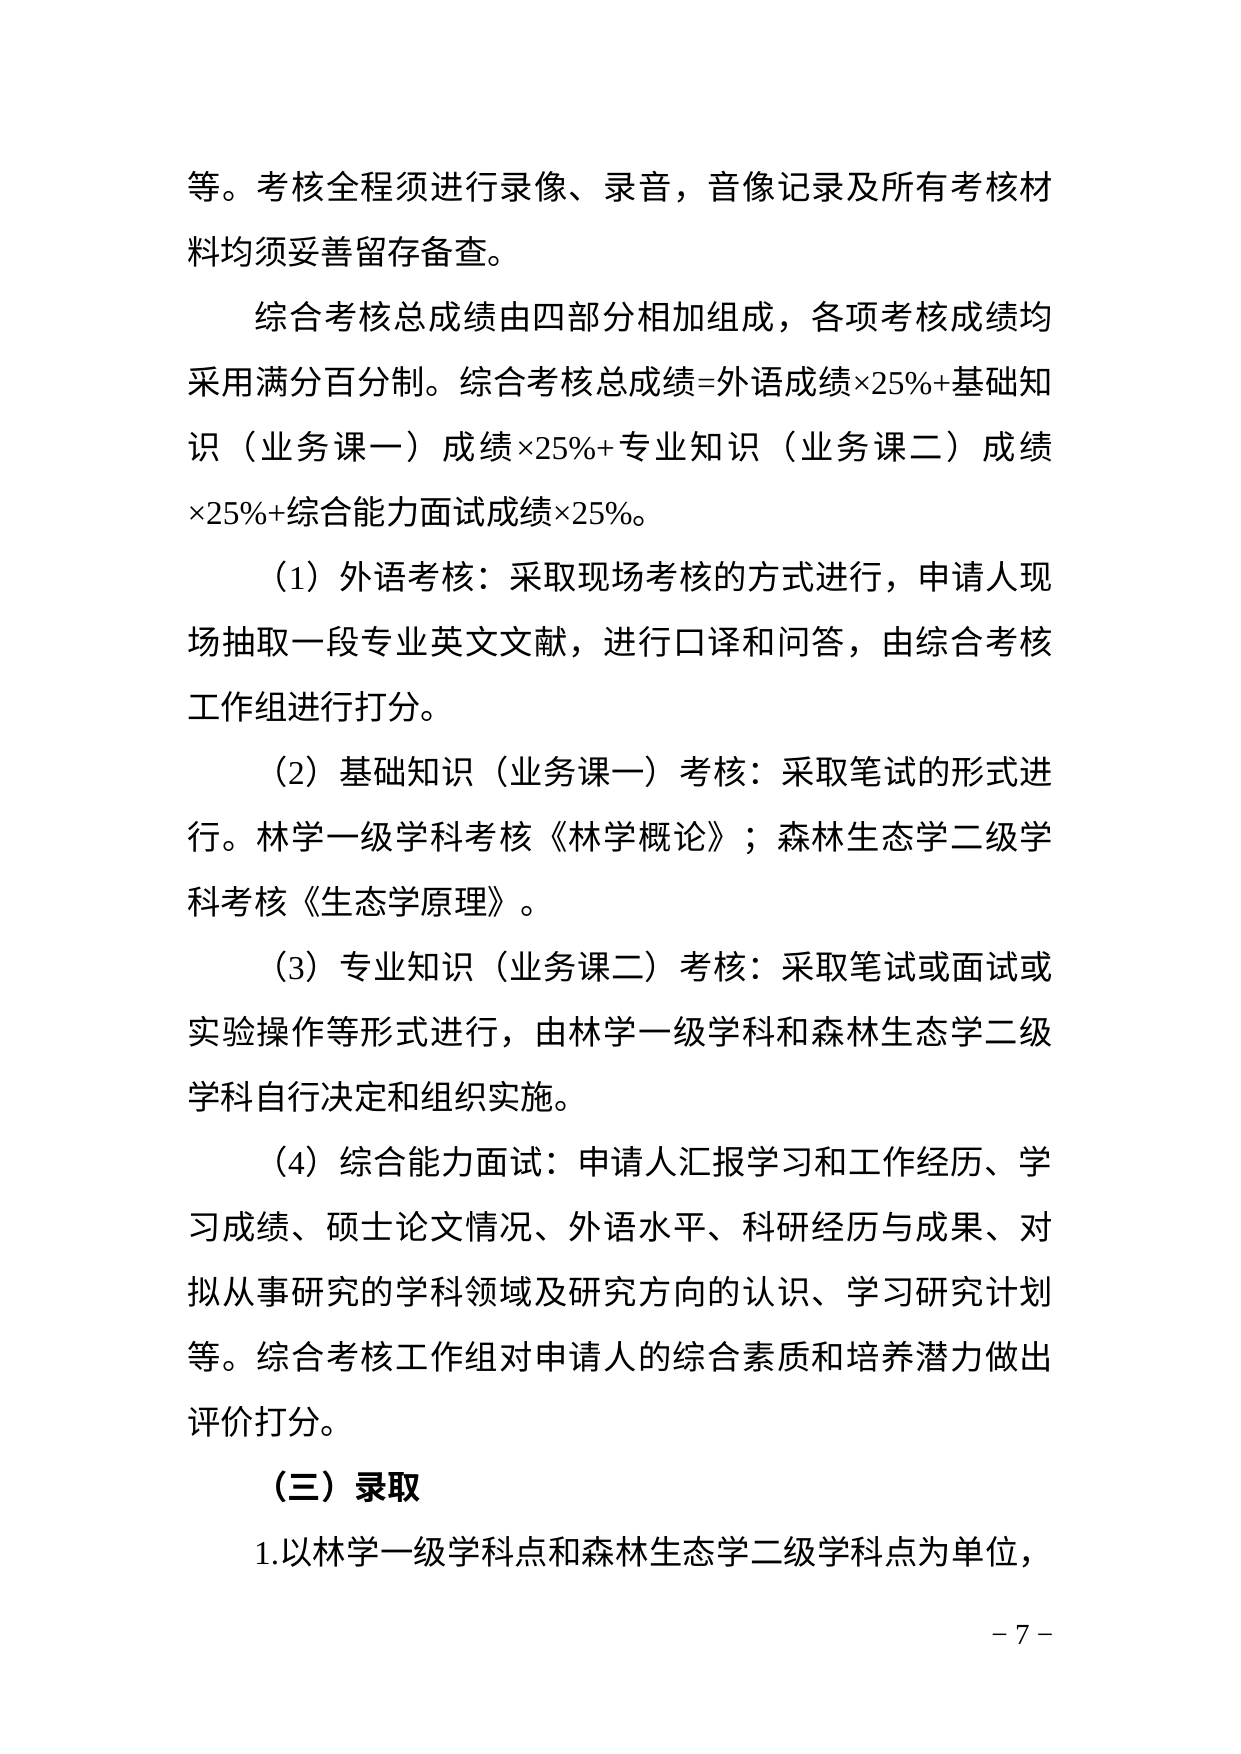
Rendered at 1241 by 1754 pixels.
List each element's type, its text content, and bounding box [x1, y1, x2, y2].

text （2）基础知识（业务课一）考核：采取笔试的形式进行。林学一级学科考核《林学概论》；森林生态学二级学科考核《生态学原理》。 [187, 737, 1053, 932]
subtitle （1）外语考核：采取现场考核的方式进行，申请人现场抽取一段专业英文文献，进行口译和问答，由综合考核工作组进行打分。 [187, 542, 1053, 737]
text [187, 1517, 1053, 1582]
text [187, 152, 1053, 282]
text （4）综合能力面试：申请人汇报学习和工作经历、学习成绩、硕士论文情况、外语水平、科研经历与成果、对拟从事研究的学科领域及研究方向的认识、学习研究计划等。综合考核工作组对申请人的综合素质和培养潜力做出评价打分。 [187, 1127, 1053, 1452]
subtitle 综合考核总成绩由四部分相加组成，各项考核成绩均采用满分百分制。综合考核总成绩=外语成绩×25%+基础知识（业务课一）成绩×25%+专业知识（业务课二）成绩×25%+综合能力面试成绩×25%。 [187, 282, 1053, 542]
text （3）专业知识（业务课二）考核：采取笔试或面试或实验操作等形式进行，由林学一级学科和森林生态学二级学科自行决定和组织实施。 [187, 932, 1053, 1127]
text （三）录取 [187, 1452, 1053, 1517]
